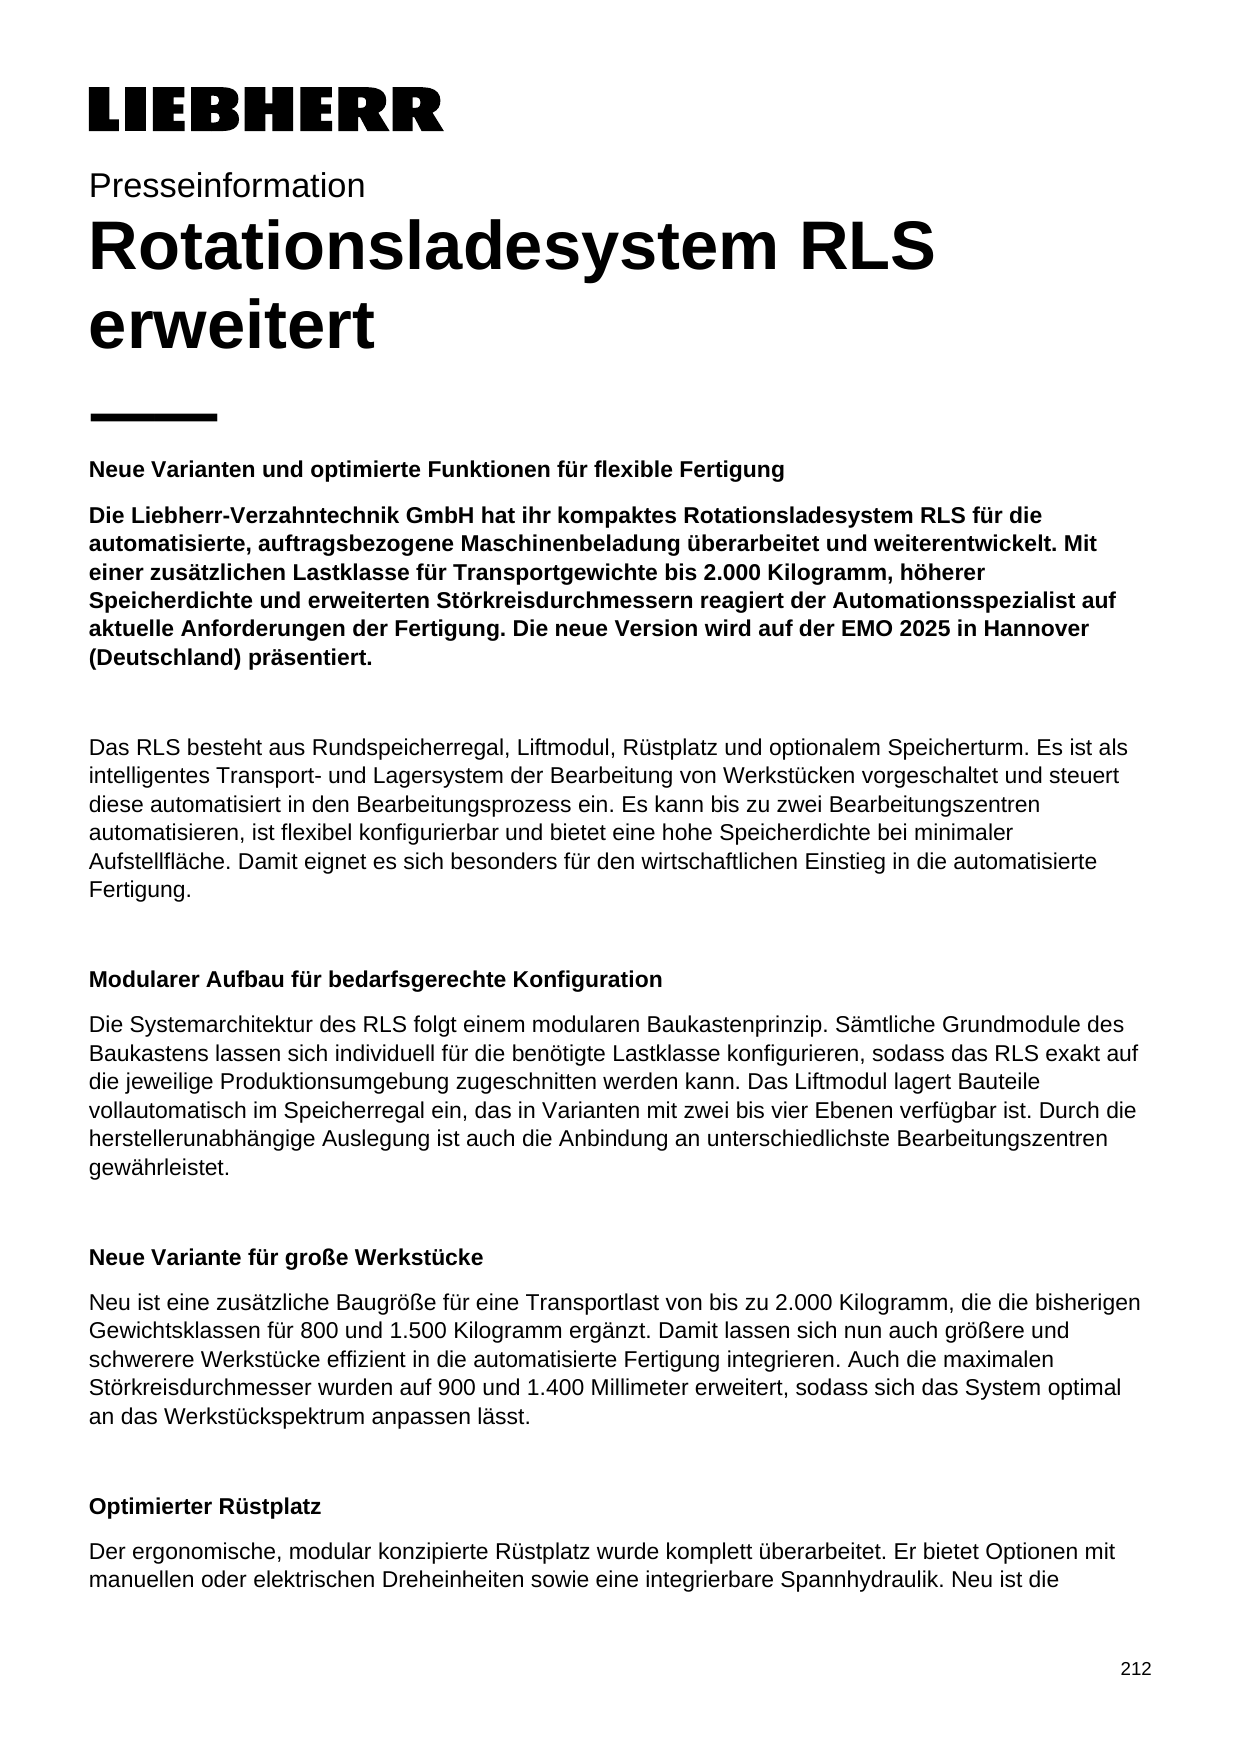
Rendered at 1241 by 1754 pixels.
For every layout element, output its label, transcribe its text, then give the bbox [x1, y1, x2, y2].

text Presseinformation [89, 165, 1152, 205]
text Rotationsladesystem RLS erweitert [89, 205, 1152, 363]
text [89, 1538, 1152, 1593]
text Das RLS besteht aus Rundspeicherregal, Liftmodul, Rüstplatz und optionalem Speicherturm. Es ist als intelligentes Transport- und Lagersystem der Bearbeitung von Werkstücken vorgeschaltet und steuert diese automatisiert in den Bearbeitungsprozess ein. Es kann bis zu zwei Bearbeitungszentren automatisieren, ist flexibel konfigurierbar und bietet eine hohe Speicherdichte bei minimaler Aufstellfläche. Damit eignet es sich besonders für den wirtschaftlichen Einstieg in die automatisierte Fertigung. [89, 734, 1152, 902]
text Neue Variante für große Werkstücke [89, 1244, 1152, 1270]
text ⸺ [89, 363, 1152, 456]
text Optimierter Rüstplatz [89, 1493, 1152, 1519]
text Neu ist eine zusätzliche Baugröße für eine Transportlast von bis zu 2.000 Kilogramm, die die bisherigen Gewichtsklassen für 800 und 1.500 Kilogramm ergänzt. Damit lassen sich nun auch größere und schwerere Werkstücke effizient in die automatisierte Fertigung integrieren. Auch die maximalen Störkreisdurchmesser wurden auf 900 und 1.400 Millimeter erweitert, sodass sich das System optimal an das Werkstückspektrum anpassen lässt. [89, 1289, 1152, 1429]
text Neue Varianten und optimierte Funktionen für flexible Fertigung [89, 456, 1152, 483]
text Die Liebherr-Verzahntechnik GmbH hat ihr kompaktes Rotationsladesystem RLS für die automatisierte, auftragsbezogene Maschinenbeladung überarbeitet und weiterentwickelt. Mit einer zusätzlichen Lastklasse für Transportgewichte bis 2.000 Kilogramm, höherer Speicherdichte und erweiterten Störkreisdurchmessern reagiert der Automationsspezialist auf aktuelle Anforderungen der Fertigung. Die neue Version wird auf der EMO 2025 in Hannover (Deutschland) präsentiert. [89, 502, 1152, 670]
text Modularer Aufbau für bedarfsgerechte Konfiguration [89, 966, 1152, 993]
text Die Systemarchitektur des RLS folgt einem modularen Baukastenprinzip. Sämtliche Grundmodule des Baukastens lassen sich individuell für die benötigte Lastklasse konfigurieren, sodass das RLS exakt auf die jeweilige Produktionsumgebung zugeschnitten werden kann. Das Liftmodul lagert Bauteile vollautomatisch im Speicherregal ein, das in Varianten mit zwei bis vier Ebenen verfügbar ist. Durch die herstellerunabhängige Auslegung ist auch die Anbindung an unterschiedlichste Bearbeitungszentren gewährleistet. [89, 1011, 1152, 1180]
